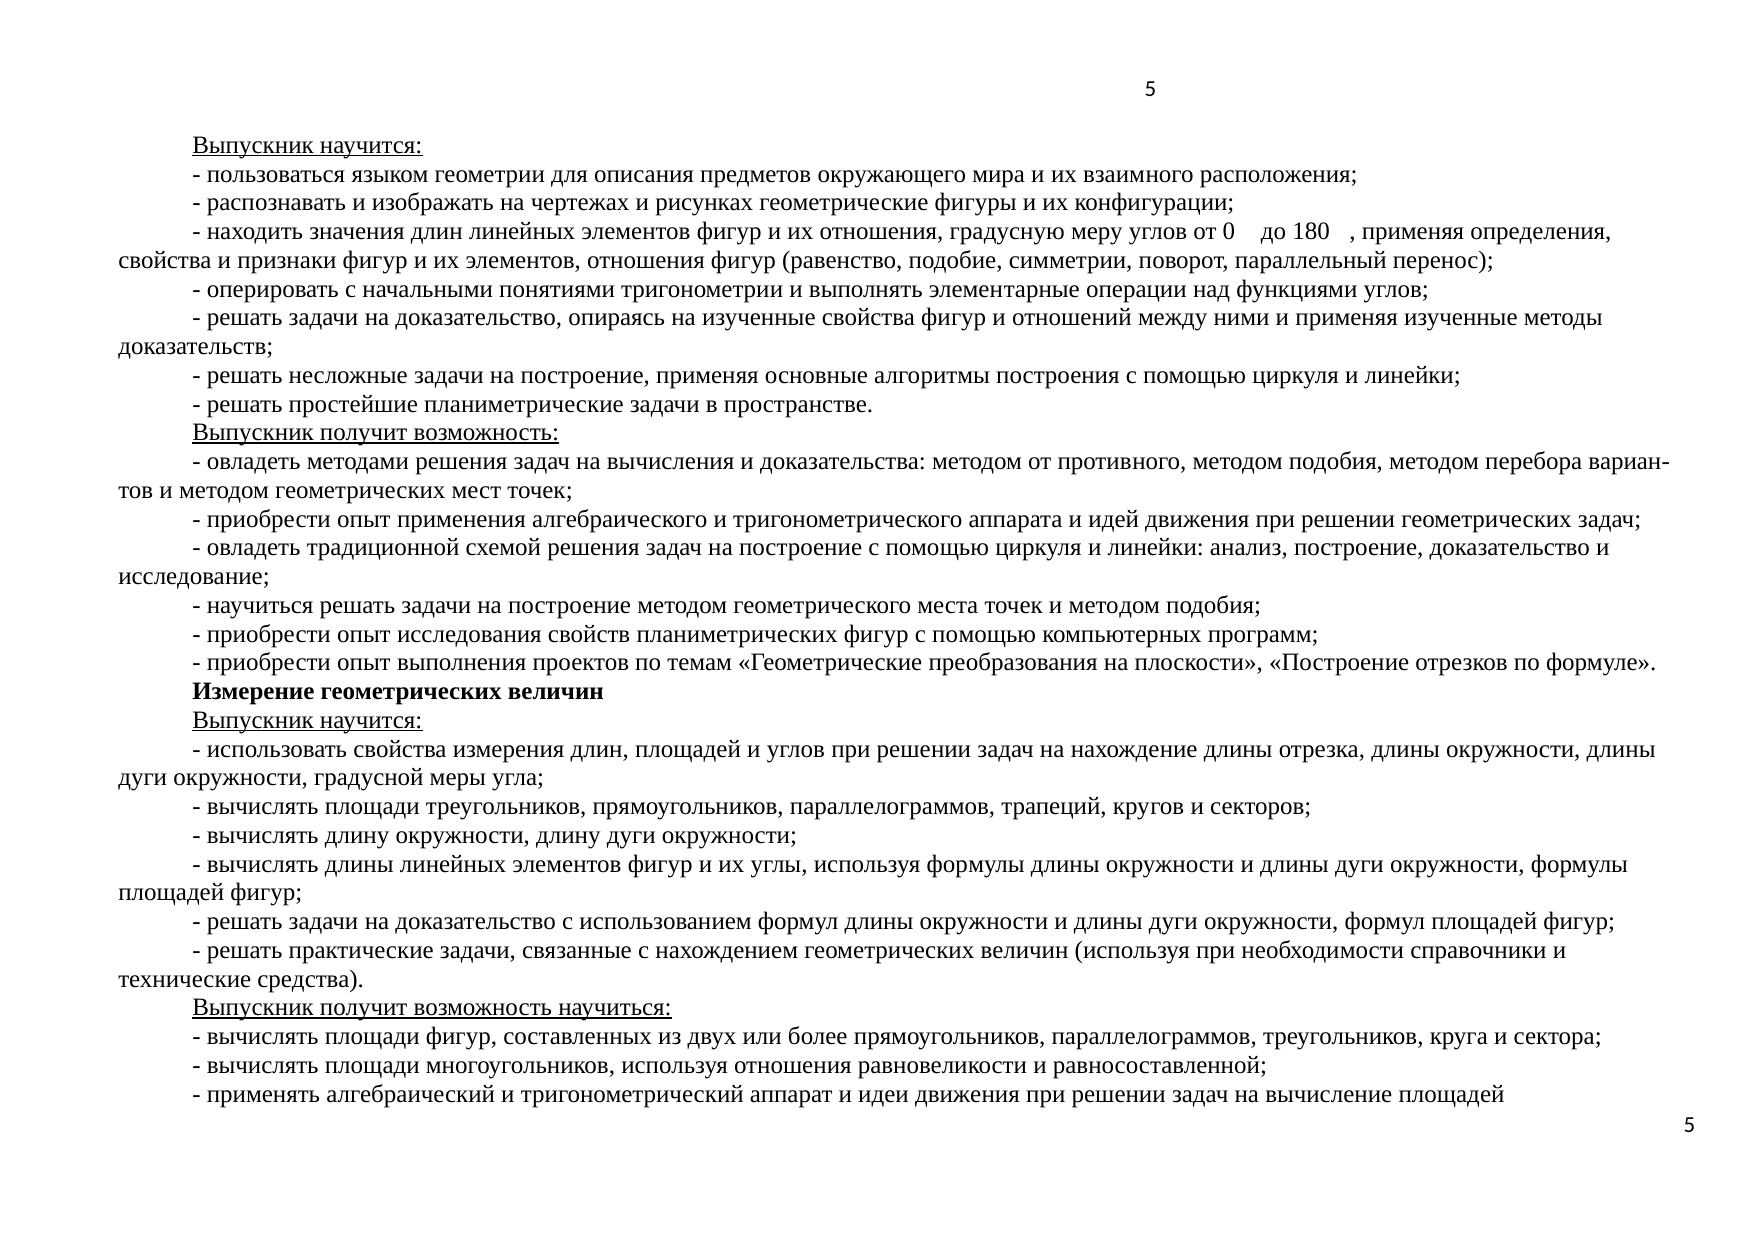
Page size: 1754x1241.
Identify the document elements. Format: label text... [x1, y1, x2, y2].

text - вычислять длины линейных элементов фигур и их углы, используя формулы длины окружности и длины дуги окружности, формулы площадей фигур; [118, 849, 1695, 906]
text Измерение геометрических величин [118, 676, 1695, 705]
text - оперировать с начальными понятиями тригонометрии и выполнять элементарные операции над функциями углов; [118, 274, 1695, 302]
text - решать задачи на доказательство, опираясь на изученные свойства фигур и отношений между ними и применяя изученные методы доказательств; [118, 302, 1695, 360]
text - приобрести опыт применения алгебраического и тригонометрического аппарата и идей движения при решении геометрических задач; [118, 504, 1695, 532]
text - решать простейшие планиметрические задачи в пространстве. [118, 389, 1695, 417]
text - овладеть методами решения задач на вычисления и доказательства: методом от противного, методом подобия, методом перебора вариантов и методом геометрических мест точек; [118, 446, 1695, 504]
text - находить значения длин линейных элементов фигур и их отношения, градусную меру углов от 0 до 180, применяя определения, свойства и признаки фигур и их элементов, отношения фигур (равенство, подобие, симметрии, поворот, параллельный перенос); [118, 216, 1695, 274]
text - вычислять длину окружности, длину дуги окружности; [118, 820, 1695, 849]
text Выпускник научится: [118, 130, 1695, 159]
text - решать несложные задачи на построение, применяя основные алгоритмы построения с помощью циркуля и линейки; [118, 360, 1695, 389]
text - приобрести опыт исследования свойств планиметрических фигур с помощью компьютерных программ; [118, 619, 1695, 647]
text - приобрести опыт выполнения проектов по темам «Геометрические преобразования на плоскости», «Построение отрезков по формуле». [118, 647, 1695, 676]
text Выпускник получит возможность научиться: [118, 992, 1695, 1021]
text - решать практические задачи, связанные с нахождением геометрических величин (используя при необходимости справочники и технические средства). [118, 935, 1695, 992]
text - научиться решать задачи на построение методом геометрического места точек и методом подобия; [118, 590, 1695, 619]
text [118, 1079, 1695, 1107]
text - вычислять площади треугольников, прямоугольников, параллелограммов, трапеций, кругов и секторов; [118, 791, 1695, 820]
text - пользоваться языком геометрии для описания предметов окружающего мира и их взаимного расположения; [118, 159, 1695, 187]
text - вычислять площади многоугольников, используя отношения равновеликости и равносоставленной; [118, 1050, 1695, 1079]
text - использовать свойства измерения длин, площадей и углов при решении задач на нахождение длины отрезка, длины окружности, длины дуги окружности, градусной меры угла; [118, 734, 1695, 791]
text Выпускник научится: [118, 705, 1695, 734]
text - вычислять площади фигур, составленных из двух или более прямоугольников, параллелограммов, треугольников, круга и сектора; [118, 1021, 1695, 1050]
text - овладеть традиционной схемой решения задач на построение с помощью циркуля и линейки: анализ, построение, доказательство и исследование; [118, 532, 1695, 590]
text Выпускник получит возможность: [118, 417, 1695, 446]
text - решать задачи на доказательство с использованием формул длины окружности и длины дуги окружности, формул площадей фигур; [118, 906, 1695, 935]
text - распознавать и изображать на чертежах и рисунках геометрические фигуры и их конфигурации; [118, 187, 1695, 216]
